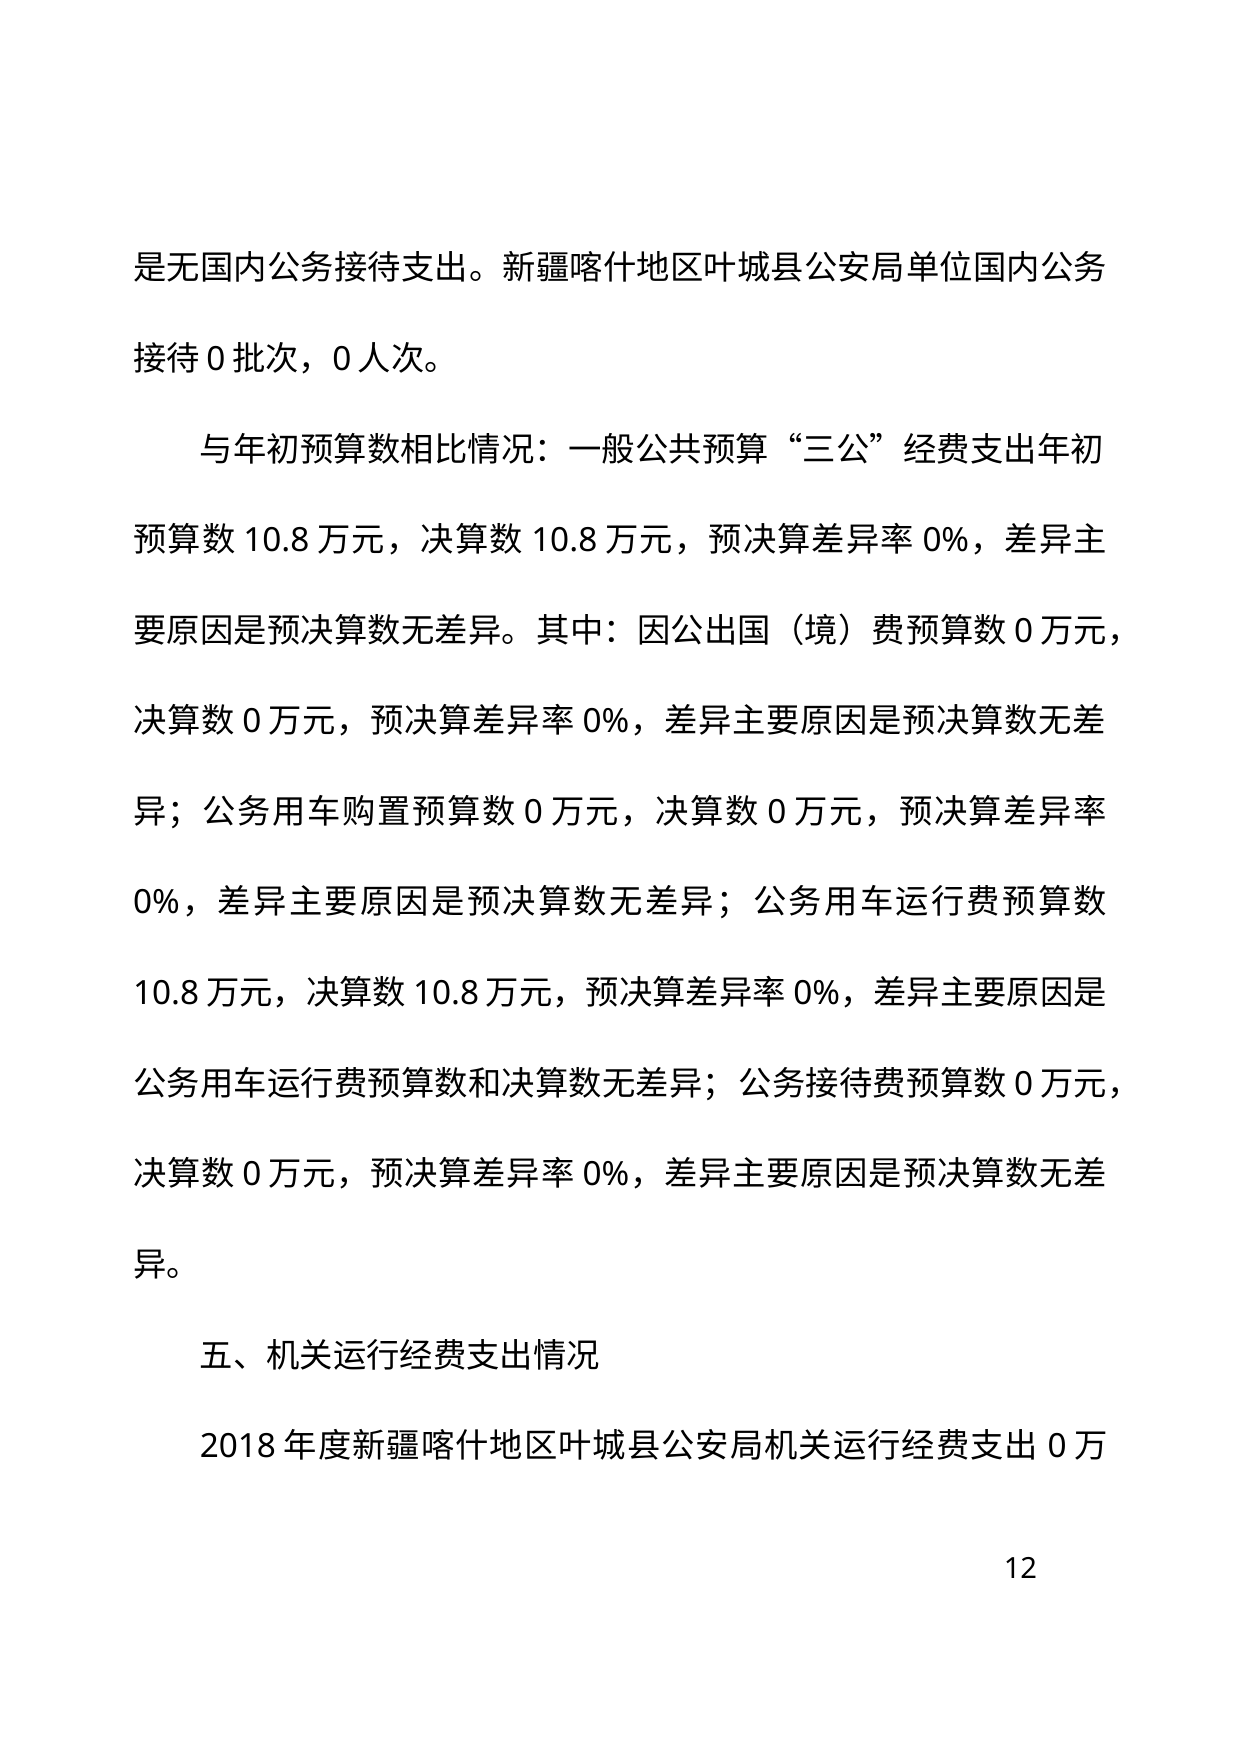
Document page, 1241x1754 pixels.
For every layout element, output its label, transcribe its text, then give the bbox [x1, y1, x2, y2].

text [133, 220, 1107, 401]
text 五、机关运行经费支出情况 [133, 1307, 1107, 1398]
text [133, 1398, 1107, 1489]
text 与年初预算数相比情况：一般公共预算“三公”经费支出年初预算数10.8万元，决算数10.8万元，预决算差异率0%，差异主要原因是预决算数无差异。其中：因公出国（境）费预算数0万元，决算数0万元，预决算差异率0%，差异主要原因是预决算数无差异；公务用车购置预算数0万元，决算数0万元，预决算差异率0%，差异主要原因是预决算数无差异；公务用车运行费预算数10.8万元，决算数10.8万元，预决算差异率0%，差异主要原因是公务用车运行费预算数和决算数无差异；公务接待费预算数0万元，决算数0万元，预决算差异率0%，差异主要原因是预决算数无差异。 [133, 401, 1107, 1307]
